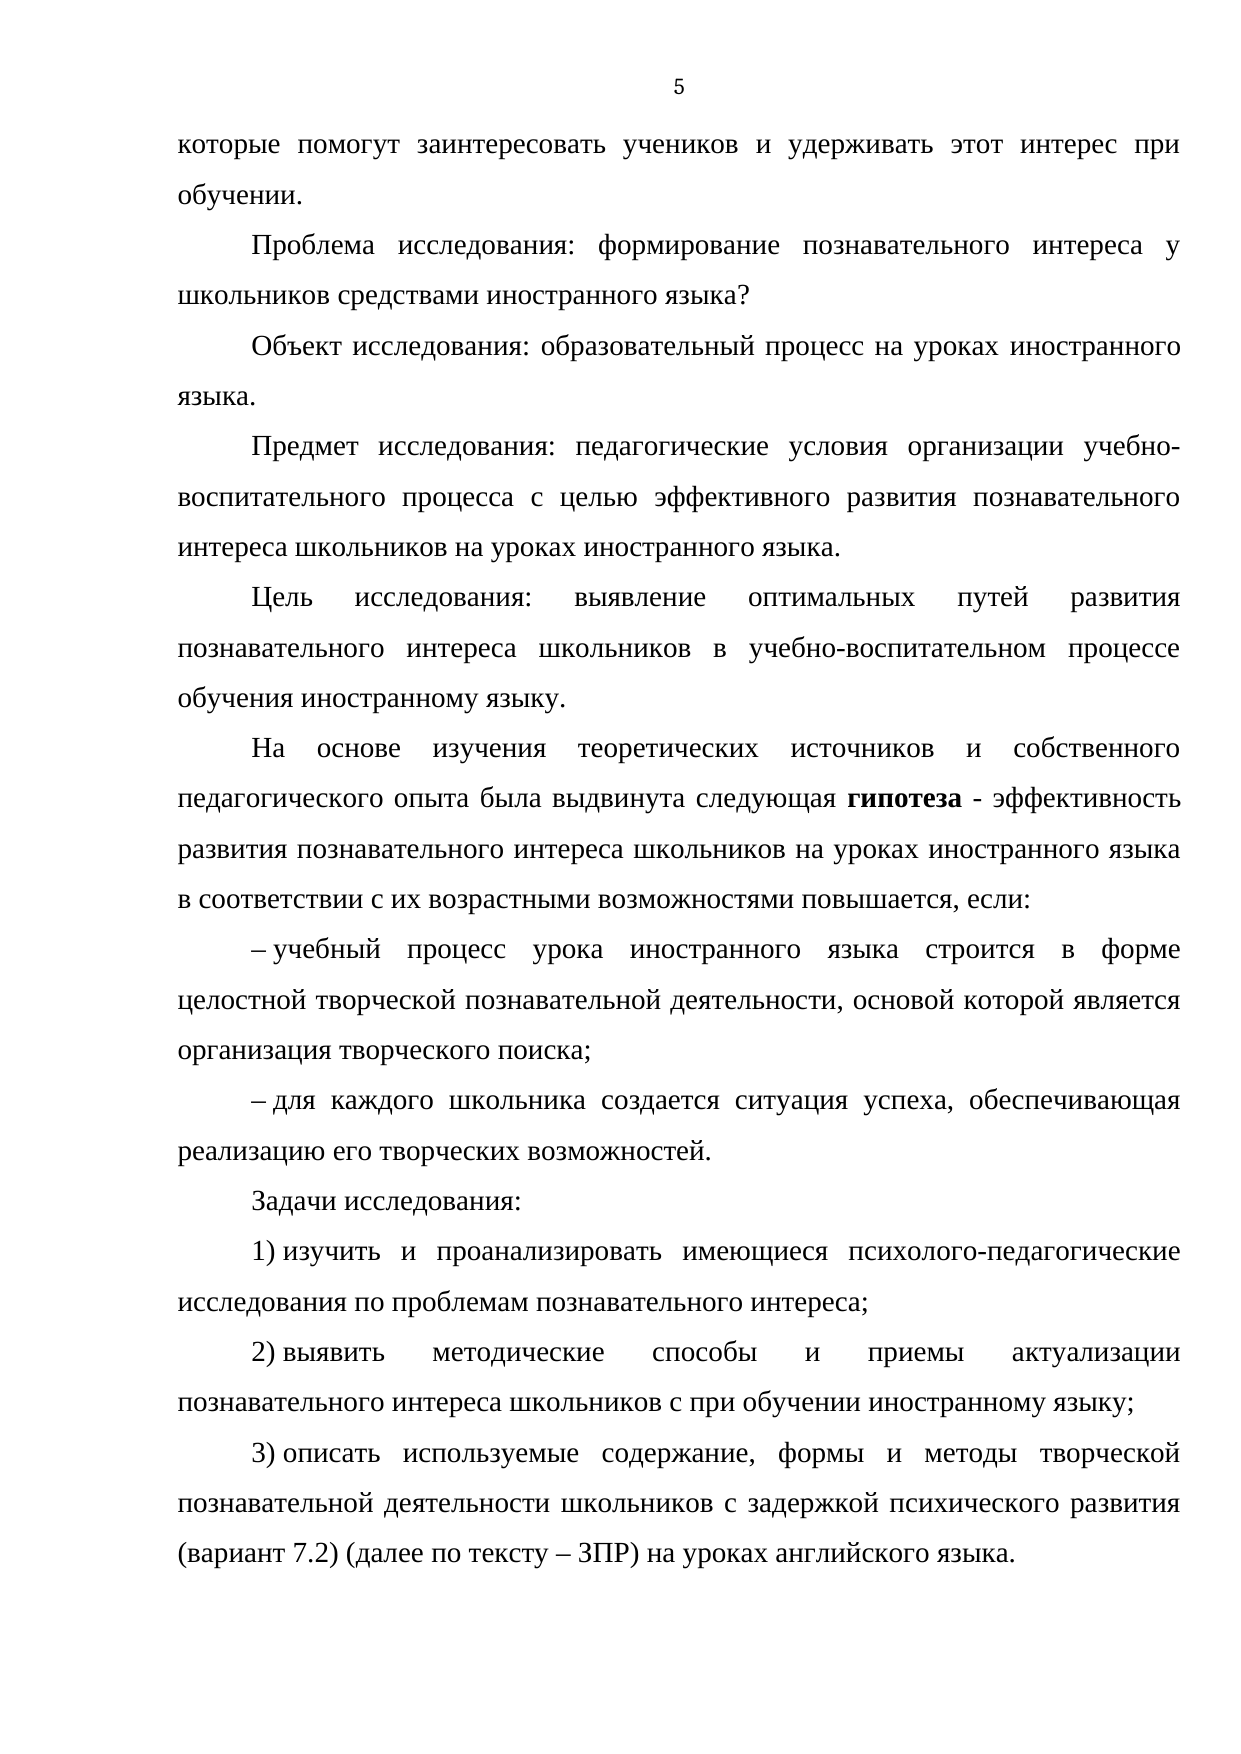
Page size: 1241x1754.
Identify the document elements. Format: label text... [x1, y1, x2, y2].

text На основе изучения теоретических источников и собственного педагогического опыта была выдвинута следующая гипотеза - эффективность развития познавательного интереса школьников на уроках иностранного языка в соответствии с их возрастными возможностями повышается, если: [177, 730, 1181, 915]
text Предмет исследования: педагогические условия организации учебно-воспитательного процесса с целью эффективного развития познавательного интереса школьников на уроках иностранного языка. [177, 428, 1181, 563]
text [177, 127, 1181, 210]
text Задачи исследования: [177, 1183, 1181, 1217]
text Объект исследования: образовательный процесс на уроках иностранного языка. [177, 328, 1181, 412]
text 2) выявить методические способы и приемы актуализации познавательного интереса школьников с при обучении иностранному языку; [177, 1334, 1181, 1418]
text 3) описать используемые содержание, формы и методы творческой познавательной деятельности школьников с задержкой психического развития (вариант 7.2) (далее по тексту – ЗПР) на уроках английского языка. [177, 1435, 1181, 1569]
text – учебный процесс урока иностранного языка строится в форме целостной творческой познавательной деятельности, основой которой является организация творческого поиска; [177, 932, 1181, 1066]
text 1) изучить и проанализировать имеющиеся психолого-педагогические исследования по проблемам познавательного интереса; [177, 1233, 1181, 1317]
text Цель исследования: выявление оптимальных путей развития познавательного интереса школьников в учебно-воспитательном процессе обучения иностранному языку. [177, 579, 1181, 713]
text – для каждого школьника создается ситуация успеха, обеспечивающая реализацию его творческих возможностей. [177, 1082, 1181, 1166]
text Проблема исследования: формирование познавательного интереса у школьников средствами иностранного языка? [177, 227, 1181, 311]
